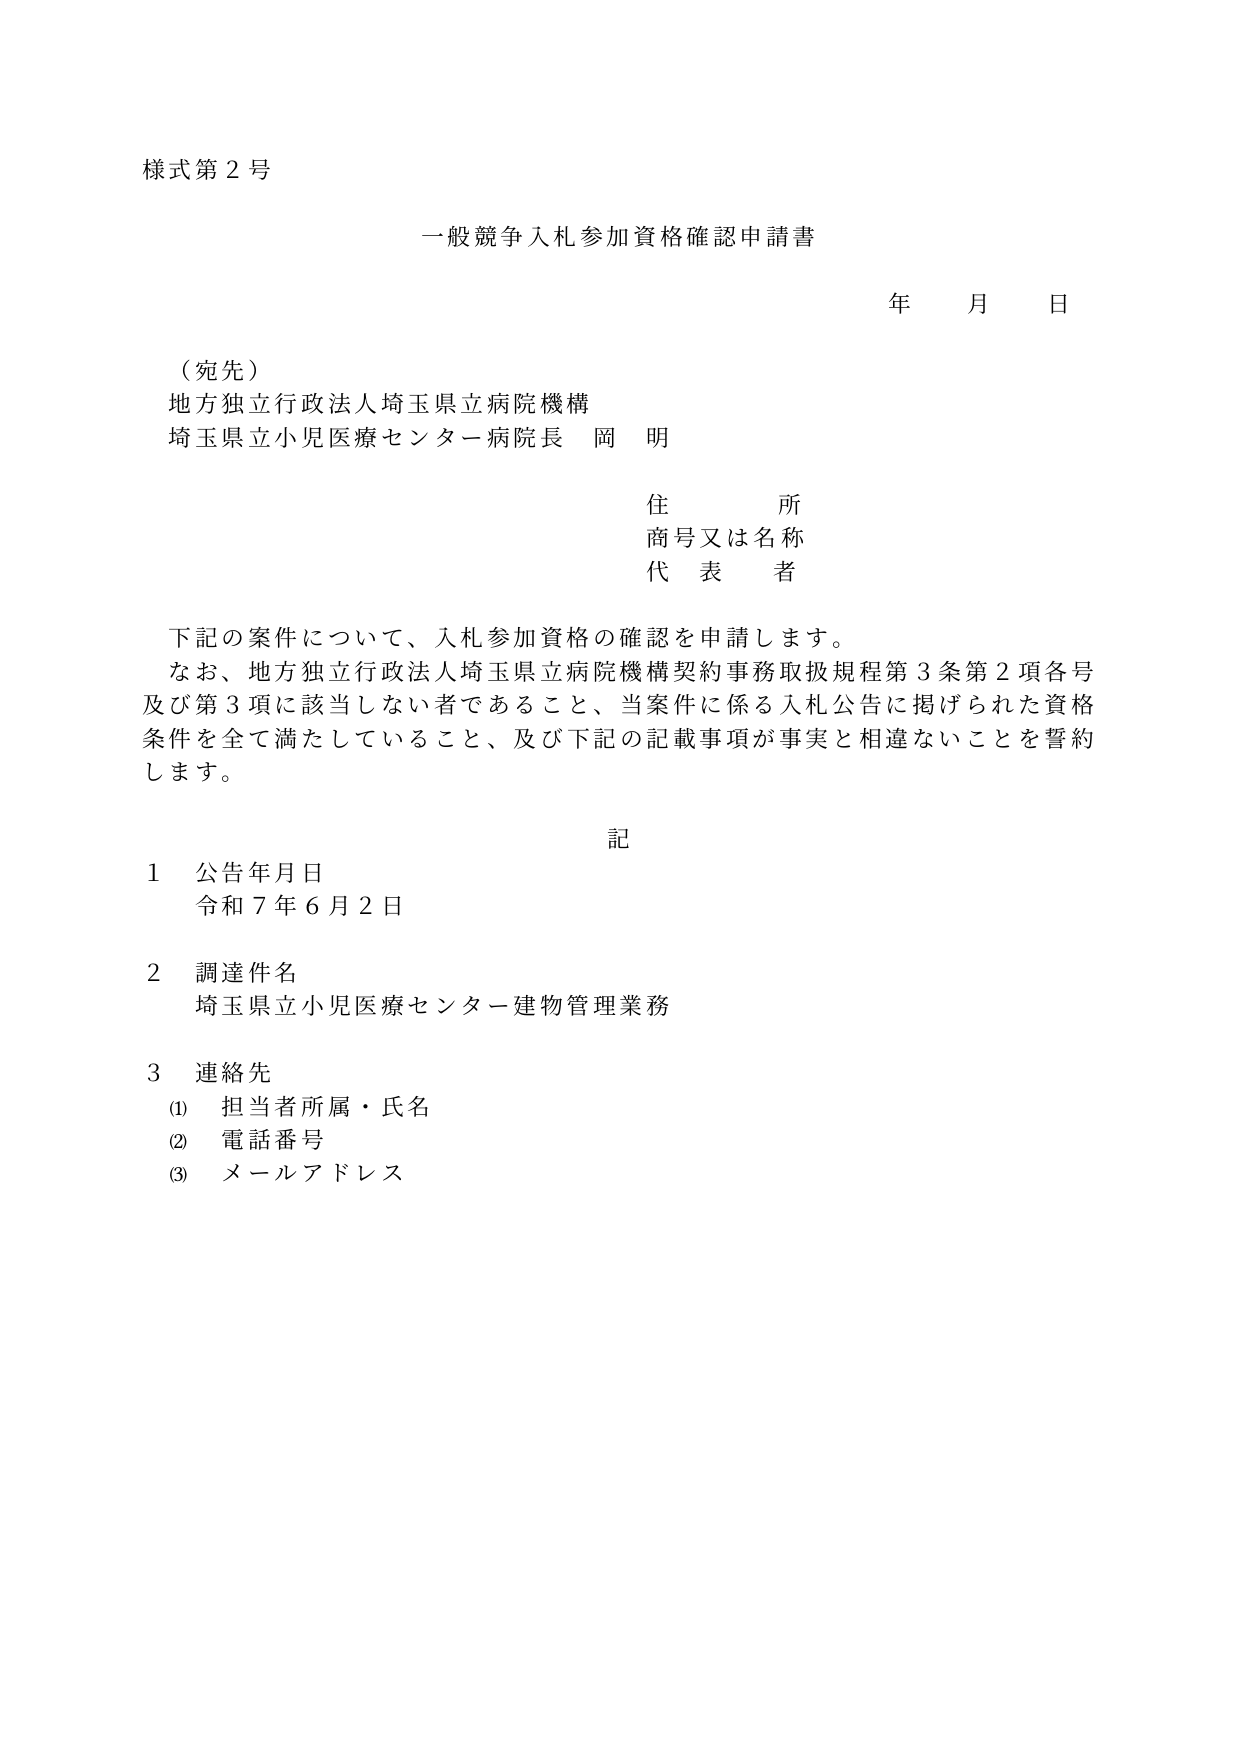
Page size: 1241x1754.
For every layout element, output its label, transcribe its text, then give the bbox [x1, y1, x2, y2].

text ３ 連絡先 [142, 1055, 1098, 1088]
text 代表者 [632, 553, 1098, 587]
text 埼玉県立小児医療センター建物管理業務 [142, 988, 1098, 1022]
text 地方独立行政法人埼玉県立病院機構 [166, 386, 1098, 420]
text 下記の案件について、入札参加資格の確認を申請します。 [142, 620, 1098, 654]
text １ 公告年月日 [142, 854, 1098, 888]
text なお、地方独立行政法人埼玉県立病院機構契約事務取扱規程第３条第２項各号及び第３項に該当しない者であること、当案件に係る入札公告に掲げられた資格条件を全て満たしていること、及び下記の記載事項が事実と相違ないことを誓約します。 [142, 654, 1098, 787]
text 一般競争入札参加資格確認申請書 [142, 219, 1098, 252]
text ２ 調達件名 [142, 955, 1098, 988]
text 年 月 日 [142, 286, 1074, 319]
text 埼玉県立小児医療センター病院長 岡 明 [166, 420, 1098, 453]
text ⑵ 電話番号 [166, 1122, 1098, 1155]
text 記 [142, 821, 1098, 854]
text 商号又は名称 [632, 520, 1098, 553]
text 様式第２号 [142, 152, 1098, 186]
text ⑶ メールアドレス [166, 1155, 1098, 1189]
text 令和７年６月２日 [166, 888, 1098, 921]
text ⑴ 担当者所属・氏名 [166, 1088, 1098, 1122]
text 住所 [632, 487, 1098, 520]
text （宛先） [166, 353, 1098, 386]
